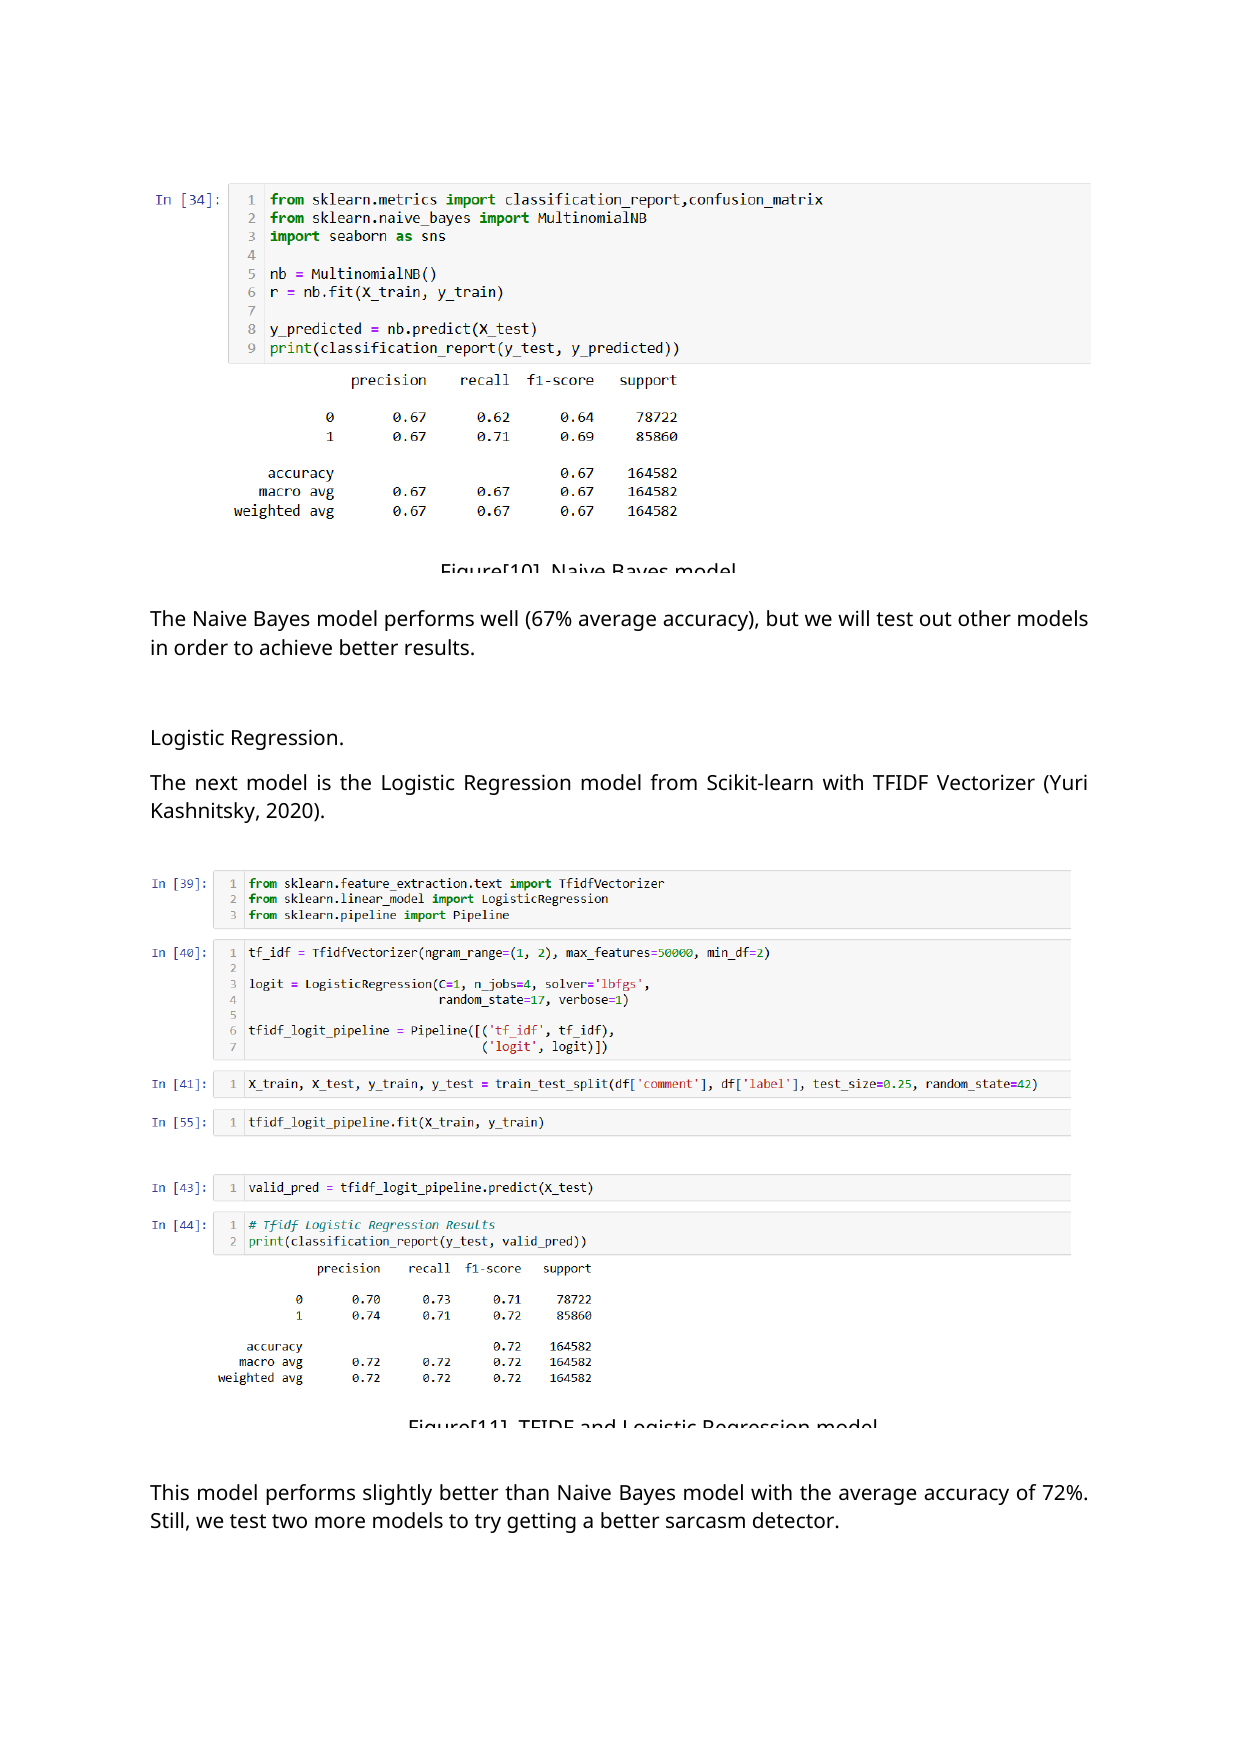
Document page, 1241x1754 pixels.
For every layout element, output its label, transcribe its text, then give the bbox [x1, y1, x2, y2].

picture [150, 177, 1091, 537]
picture [149, 866, 1071, 1400]
text The Naive Bayes model performs well (67% average accuracy), but we will test out other models in order to achieve better results. [150, 604, 1090, 661]
text The next model is the Logistic Regression model from Scikit-learn with TFIDF Vectorizer (Yuri Kashnitsky, 2020). [150, 768, 1090, 825]
text Logistic Regression. [150, 723, 1090, 751]
